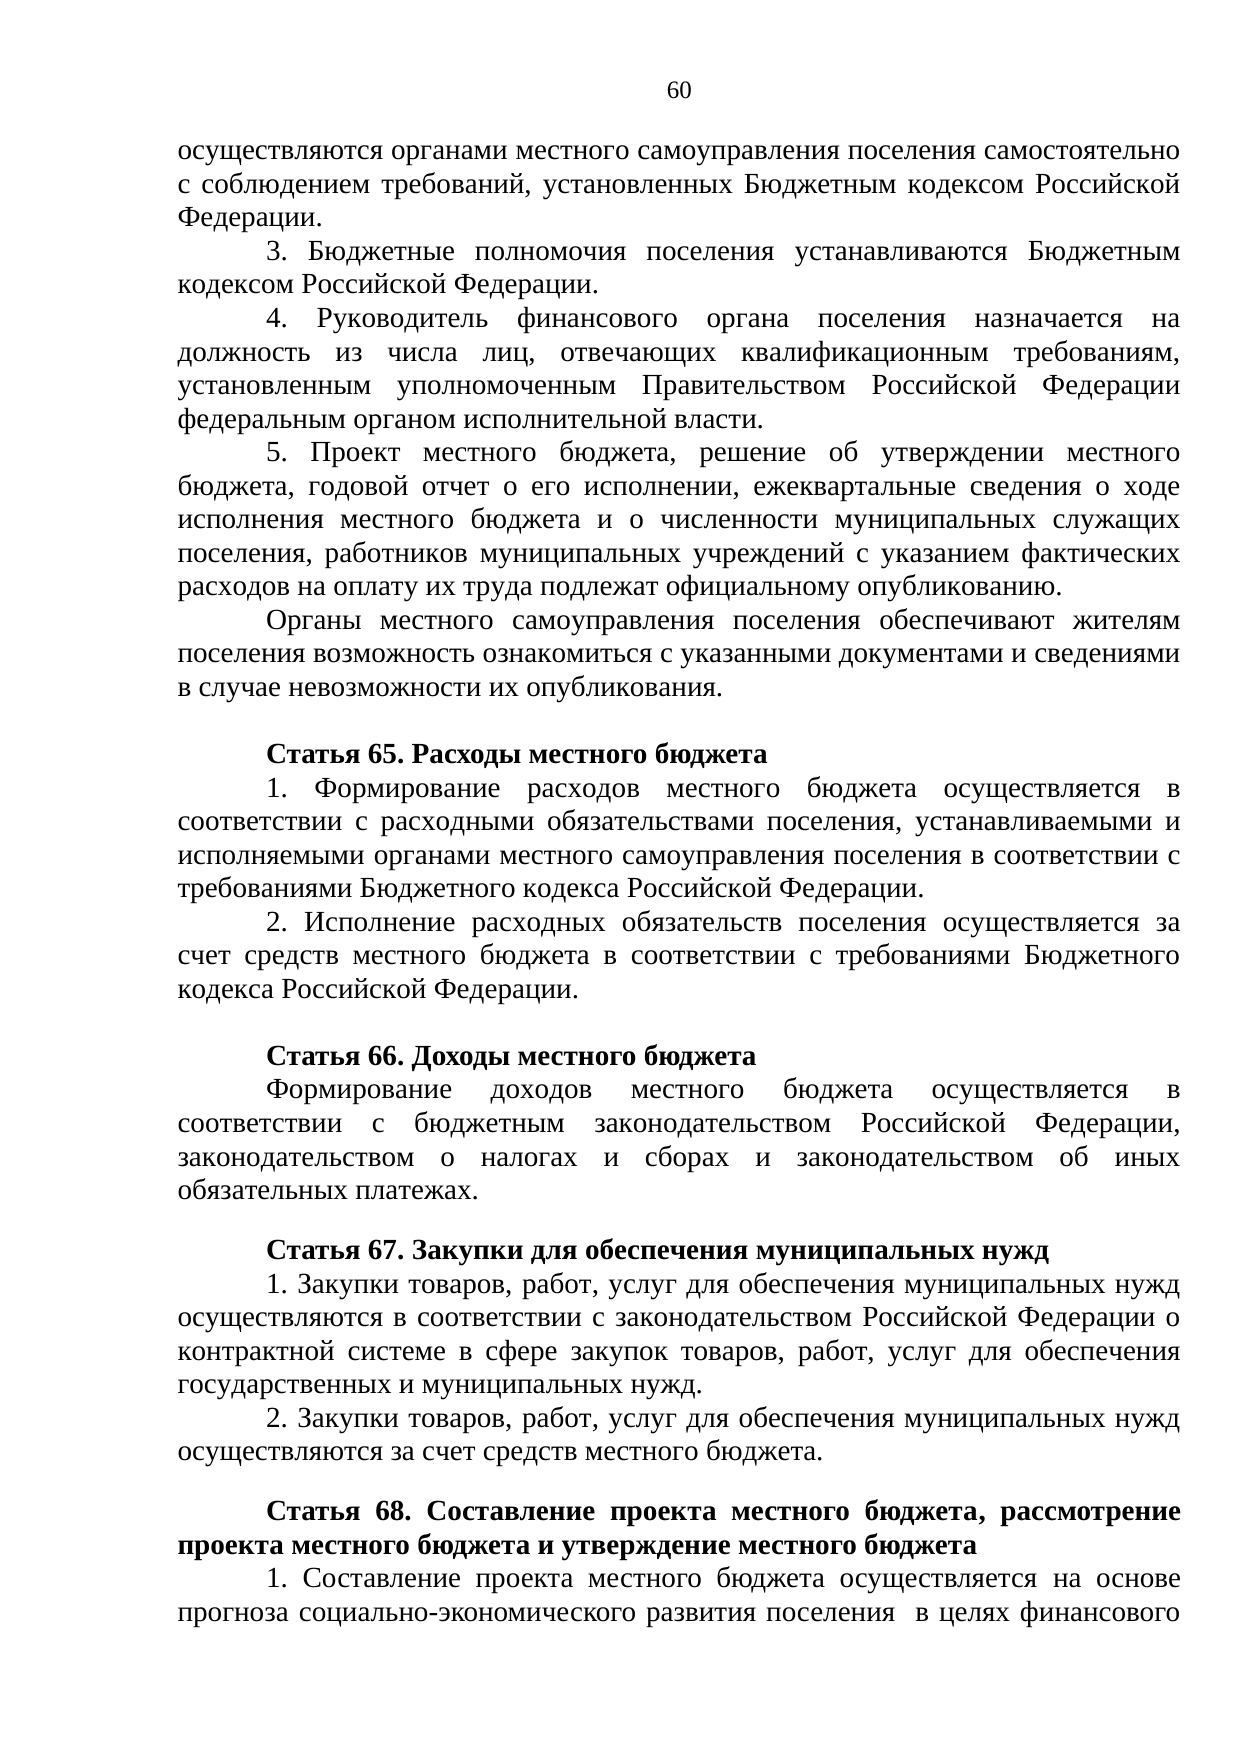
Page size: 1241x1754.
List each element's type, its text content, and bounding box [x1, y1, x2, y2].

text Формирование доходов местного бюджета осуществляется в соответствии с бюджетным законодательством Российской Федерации, законодательством о налогах и сборах и законодательством об иных обязательных платежах. [177, 1072, 1181, 1206]
text 5. Проект местного бюджета, решение об утверждении местного бюджета, годовой отчет о его исполнении, ежеквартальные сведения о ходе исполнения местного бюджета и о численности муниципальных служащих поселения, работников муниципальных учреждений с указанием фактических расходов на оплату их труда подлежат официальному опубликованию. [177, 434, 1181, 602]
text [177, 132, 1181, 233]
text Статья 66. Доходы местного бюджета [177, 1038, 1181, 1072]
text Органы местного самоуправления поселения обеспечивают жителям поселения возможность ознакомиться с указанными документами и сведениями в случае невозможности их опубликования. [177, 602, 1181, 703]
text Статья 67. Закупки для обеспечения муниципальных нужд [177, 1232, 1181, 1266]
text 1. Формирование расходов местного бюджета осуществляется в соответствии с расходными обязательствами поселения, устанавливаемыми и исполняемыми органами местного самоуправления поселения в соответствии с требованиями Бюджетного кодекса Российской Федерации. [177, 770, 1181, 904]
text 4. Руководитель финансового органа поселения назначается на должность из числа лиц, отвечающих квалификационным требованиям, установленным уполномоченным Правительством Российской Федерации федеральным органом исполнительной власти. [177, 300, 1181, 434]
text 2. Закупки товаров, работ, услуг для обеспечения муниципальных нужд осуществляются за счет средств местного бюджета. [177, 1400, 1181, 1467]
text 2. Исполнение расходных обязательств поселения осуществляется за счет средств местного бюджета в соответствии с требованиями Бюджетного кодекса Российской Федерации. [177, 904, 1181, 1004]
text Статья 65. Расходы местного бюджета [177, 736, 1181, 770]
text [177, 1560, 1181, 1627]
text Статья 68. Составление проекта местного бюджета, рассмотрение проекта местного бюджета и утверждение местного бюджета [177, 1493, 1181, 1560]
text 1. Закупки товаров, работ, услуг для обеспечения муниципальных нужд осуществляются в соответствии с законодательством Российской Федерации о контрактной системе в сфере закупок товаров, работ, услуг для обеспечения государственных и муниципальных нужд. [177, 1266, 1181, 1400]
text 3. Бюджетные полномочия поселения устанавливаются Бюджетным кодексом Российской Федерации. [177, 233, 1181, 300]
